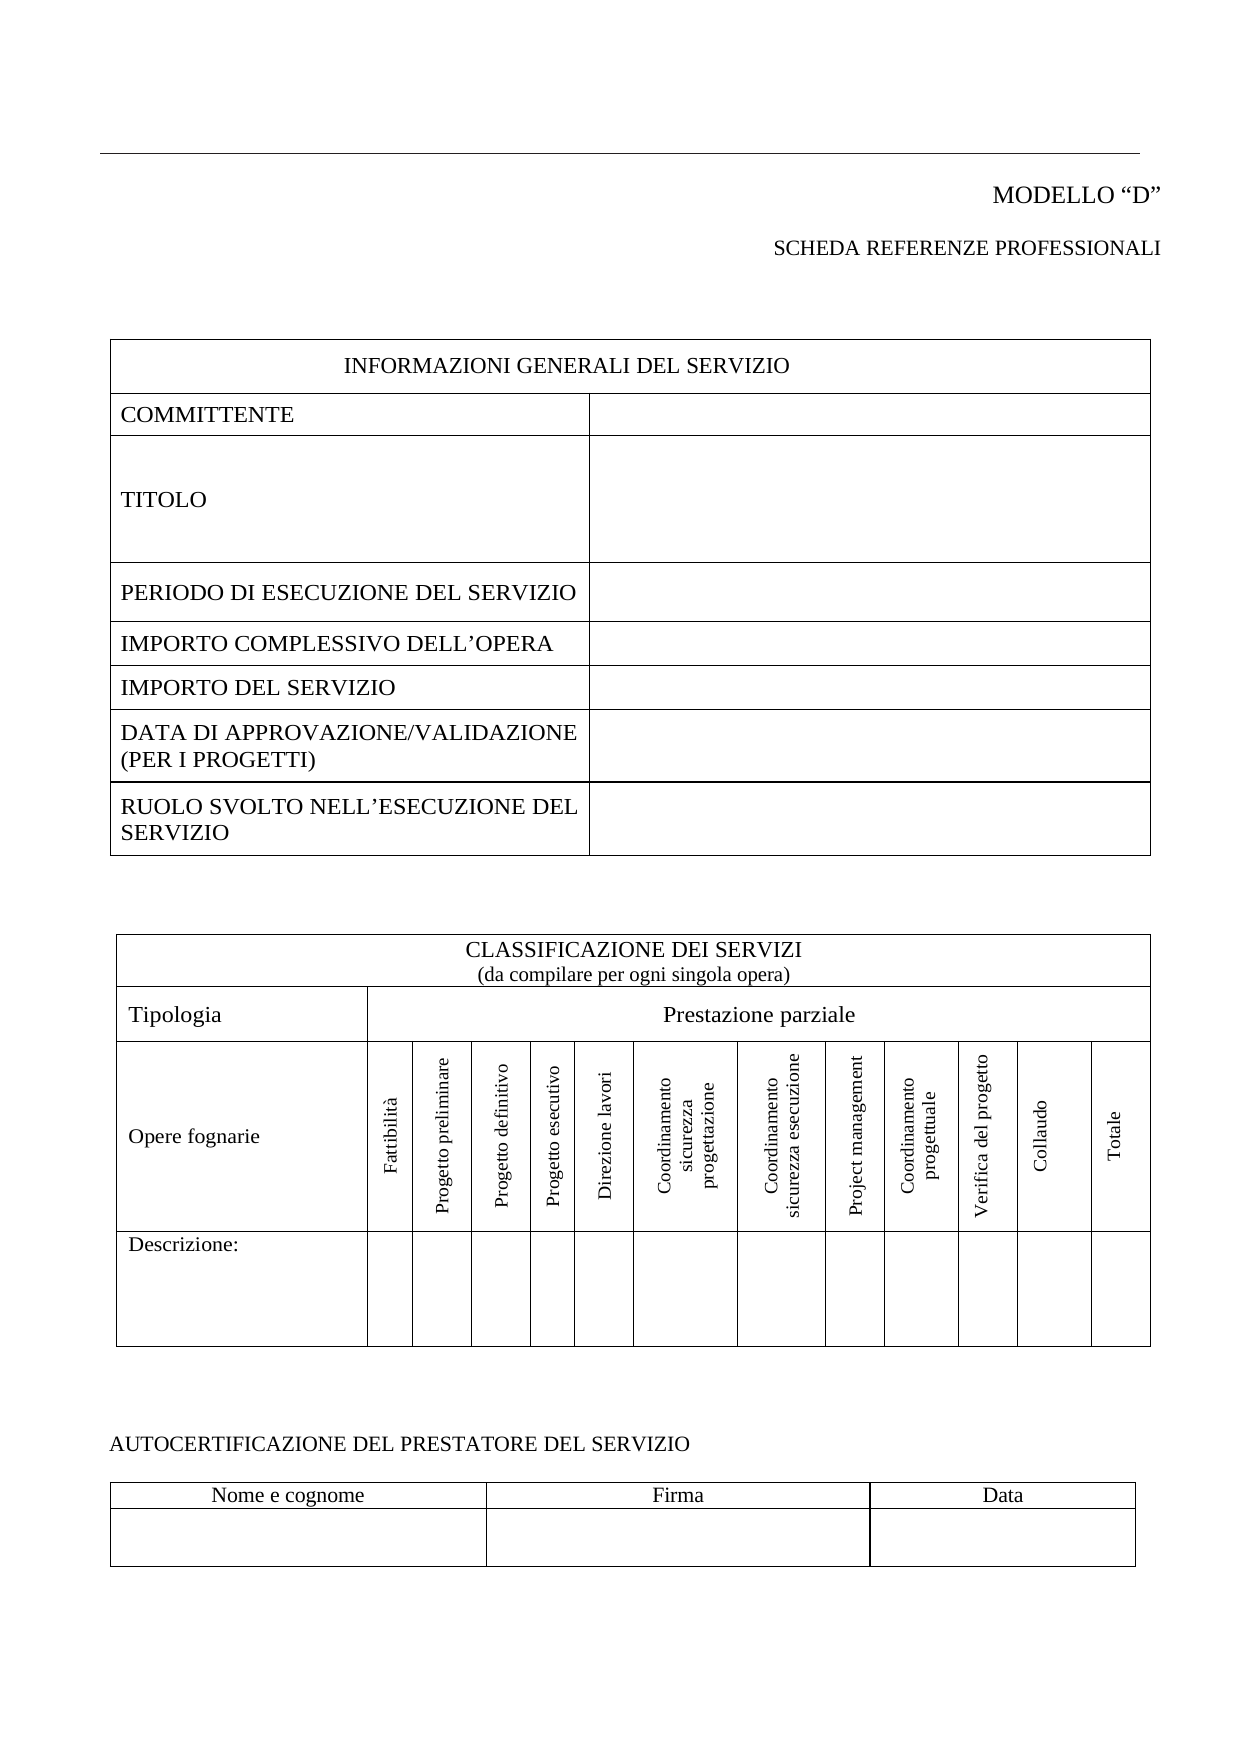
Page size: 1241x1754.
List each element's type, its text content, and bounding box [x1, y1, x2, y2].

table_cell Direzione lavori [575, 1042, 633, 1231]
table_cell Verifica del progetto [959, 1042, 1017, 1231]
table_header INFORMAZIONI GENERALI DEL SERVIZIO [111, 340, 1150, 393]
table_cell [111, 1509, 486, 1566]
table_cell Coordinamento sicurezza esecuzione [738, 1042, 825, 1231]
table_cell Progetto preliminare [413, 1042, 471, 1231]
table_cell [959, 1232, 1017, 1346]
table_cell IMPORTO DEL SERVIZIO [111, 666, 589, 709]
table_cell Totale [1092, 1042, 1150, 1231]
table_header Data [871, 1483, 1135, 1508]
table_cell Fattibilità [368, 1042, 412, 1231]
text MODELLO “D” [121, 181, 1161, 209]
table_cell [590, 394, 1150, 435]
table_cell Coordinamento sicurezza progettazione [634, 1042, 737, 1231]
table_cell [634, 1232, 737, 1346]
table_cell [413, 1232, 471, 1346]
table_cell [885, 1232, 958, 1346]
table_cell Collaudo [1018, 1042, 1091, 1231]
table_cell [531, 1232, 574, 1346]
table_header CLASSIFICAZIONE DEI SERVIZI (da compilare per ogni singola opera) [117, 935, 1150, 986]
table_header Firma [487, 1483, 869, 1508]
table_cell [590, 436, 1150, 562]
text SCHEDA REFERENZE PROFESSIONALI [121, 235, 1161, 260]
table_cell [590, 783, 1150, 855]
table_cell TITOLO [111, 436, 589, 562]
table_cell [1092, 1232, 1150, 1346]
table_cell [826, 1232, 884, 1346]
table_cell Data di approvazione/validazione (per i progetti) [111, 710, 589, 781]
table_cell [472, 1232, 530, 1346]
text AUTOCERTIFICAZIONE DEL PRESTATORE DEL SERVIZIO [87, 1431, 1161, 1456]
table_cell [368, 1232, 412, 1346]
table_cell Progetto definitivo [472, 1042, 530, 1231]
table_cell RUOLO svolto nell’esecuzione del servizio [111, 783, 589, 855]
table_cell Opere fognarie [117, 1042, 367, 1231]
table_cell [590, 622, 1150, 665]
table_cell [590, 563, 1150, 621]
table_cell Tipologia [117, 987, 367, 1041]
table_cell [1018, 1232, 1091, 1346]
table_cell Descrizione: [117, 1232, 367, 1346]
table_cell Coordinamento progettuale [885, 1042, 958, 1231]
table_cell Progetto esecutivo [531, 1042, 574, 1231]
table_cell [738, 1232, 825, 1346]
table_cell Importo COMPLESSIVO DELL’OPERA [111, 622, 589, 665]
table_header Nome e cognome [111, 1483, 486, 1508]
table_cell Prestazione parziale [368, 987, 1150, 1041]
table_cell [871, 1509, 1135, 1566]
table_cell Project management [826, 1042, 884, 1231]
table_cell Periodo di esecuzione del servizio [111, 563, 589, 621]
table_cell [487, 1509, 869, 1566]
table_cell committente [111, 394, 589, 435]
table_cell [575, 1232, 633, 1346]
table_cell [590, 710, 1150, 781]
table_cell [590, 666, 1150, 709]
